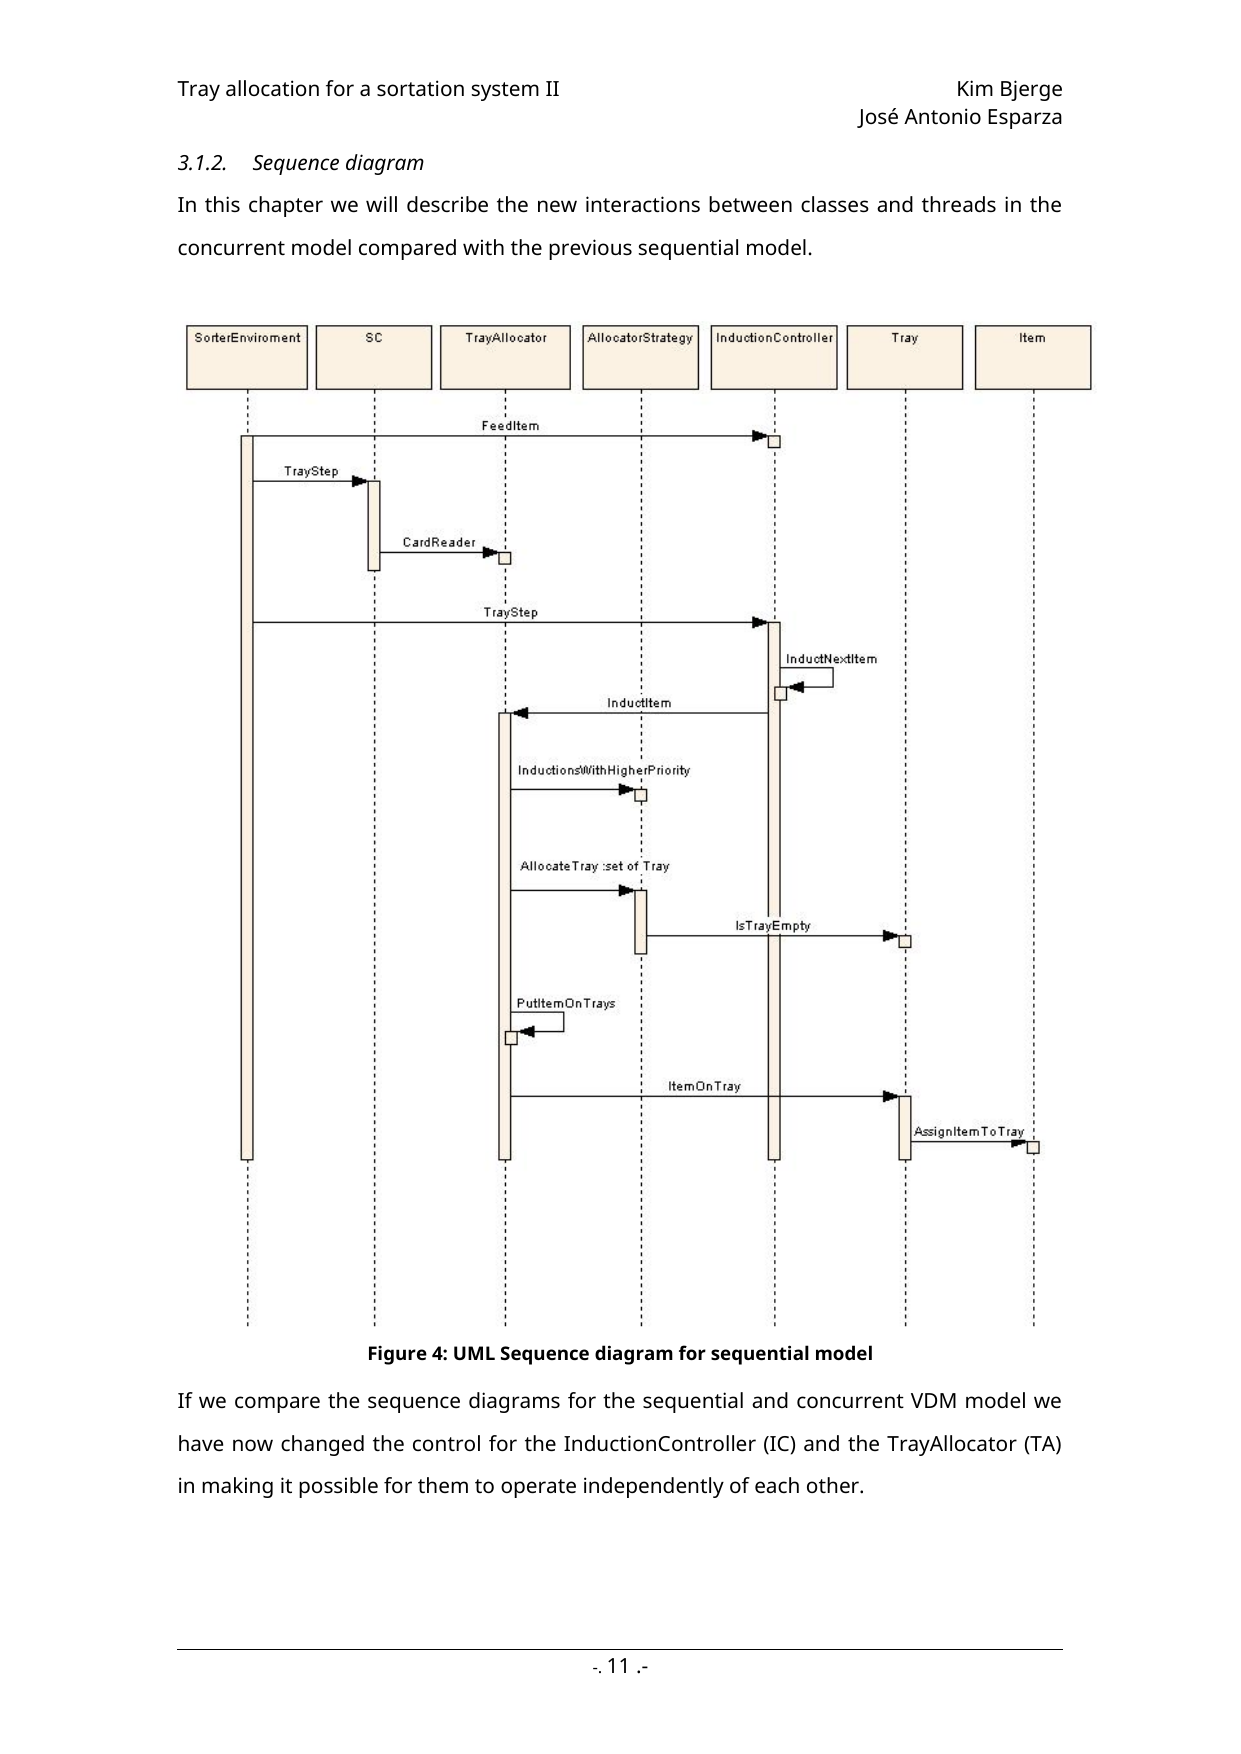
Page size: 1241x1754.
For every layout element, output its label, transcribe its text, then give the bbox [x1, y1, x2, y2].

picture [177, 318, 1099, 1341]
text In this chapter we will describe the new interactions between classes and threads in the concurrent model compared with the previous sequential model. [177, 190, 1063, 261]
subtitle Sequence diagram [177, 148, 1063, 176]
text Figure 4: UML Sequence diagram for sequential model [177, 1341, 1063, 1366]
text If we compare the sequence diagrams for the sequential and concurrent VDM model we have now changed the control for the InductionController (IC) and the TrayAllocator (TA) in making it possible for them to operate independently of each other. [177, 1386, 1063, 1500]
